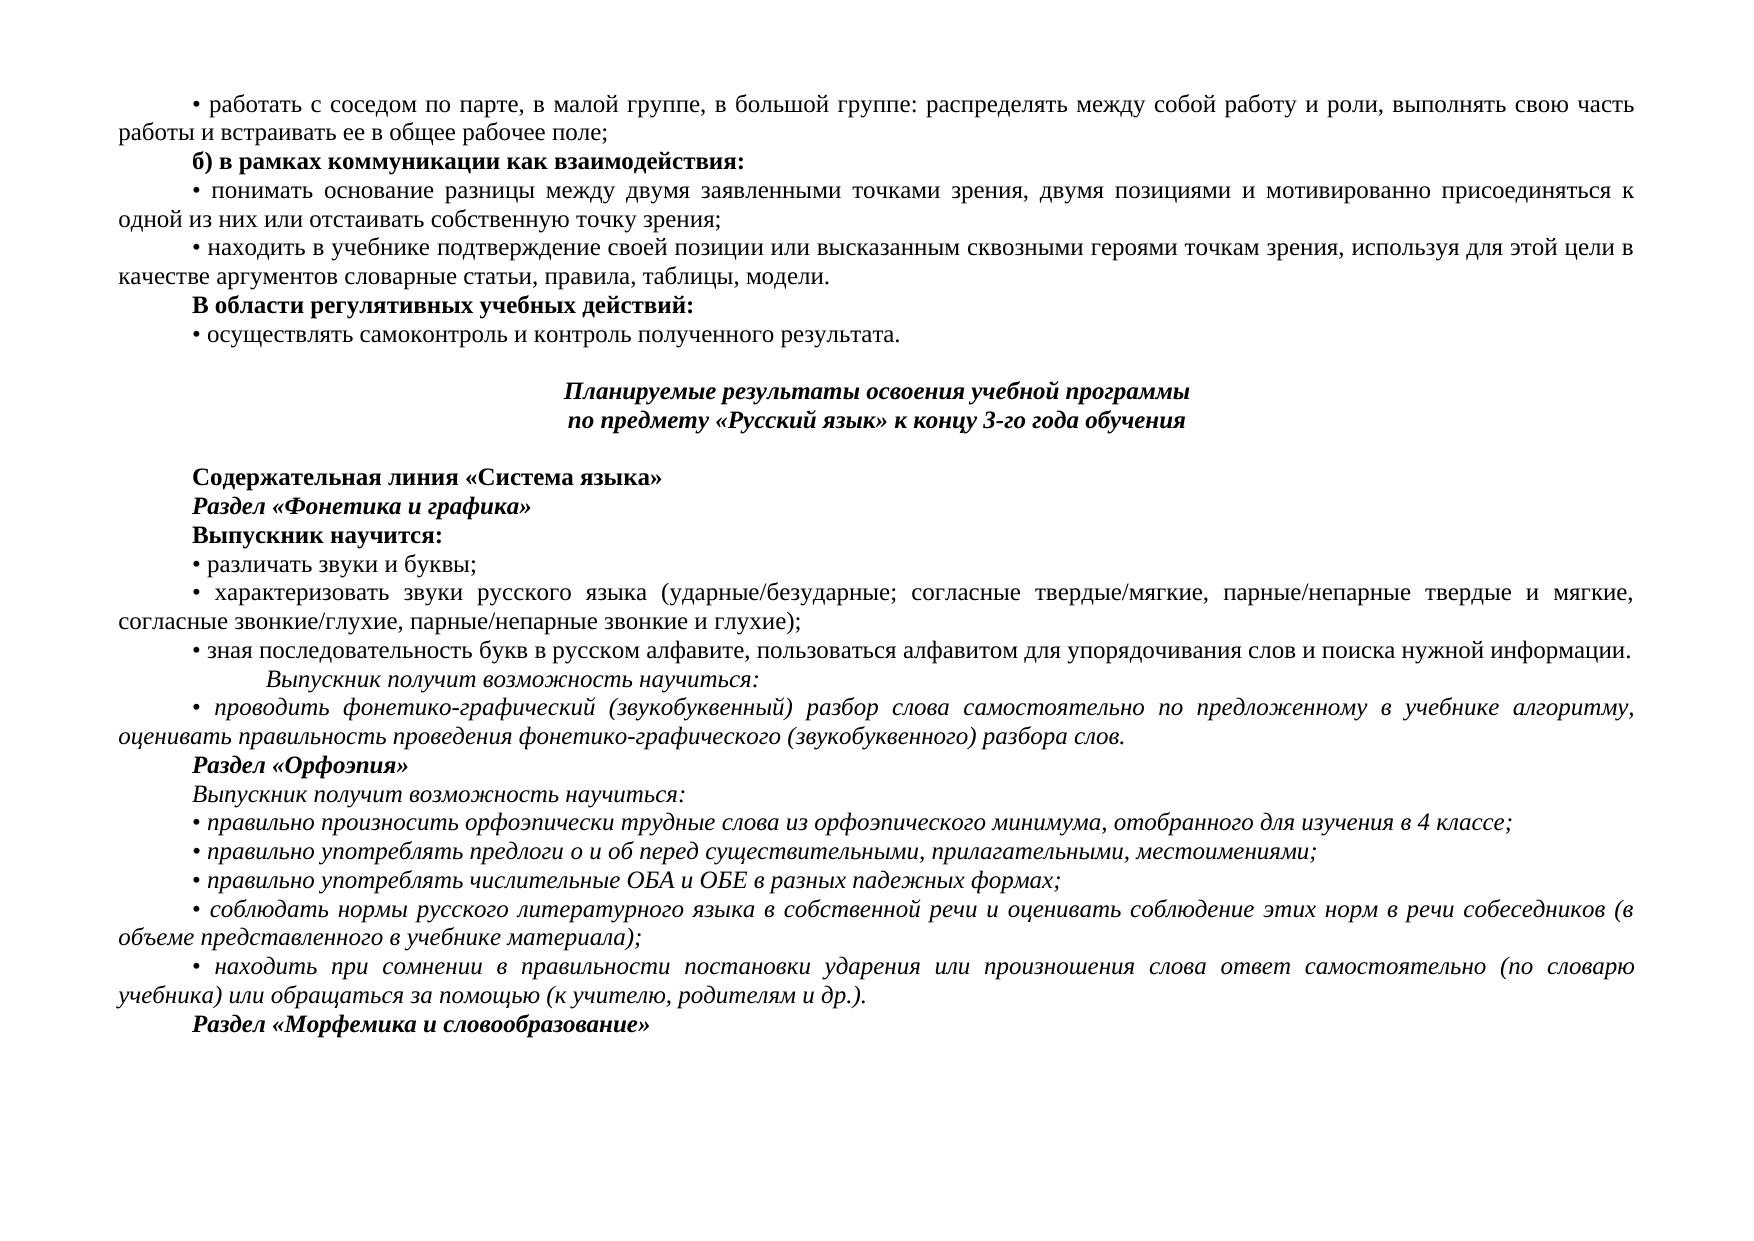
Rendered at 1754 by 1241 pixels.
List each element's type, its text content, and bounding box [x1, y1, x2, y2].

text • различать звуки и буквы; [118, 549, 1636, 577]
text • находить при сомнении в правильности постановки ударения или произношения слова ответ самостоятельно (по словарю учебника) или обращаться за помощью (к учителю, родителям и др.). [118, 951, 1636, 1009]
text • находить в учебнике подтверждение своей позиции или высказанным сквозными героями точкам зрения, используя для этой цели в качестве аргументов словарные статьи, правила, таблицы, модели. [118, 232, 1636, 290]
text Выпускник научится: [118, 520, 1636, 549]
text б) в рамках коммуникации как взаимодействия: [118, 146, 1636, 175]
text • правильно употреблять предлоги о и об перед существительными, прилагательными, местоимениями; [118, 836, 1636, 865]
text • понимать основание разницы между двумя заявленными точками зрения, двумя позициями и мотивированно присоединяться к одной из них или отстаивать собственную точку зрения; [118, 175, 1636, 232]
text по предмету «Русский язык» к концу 3-го года обучения [118, 405, 1636, 434]
text • осуществлять самоконтроль и контроль полученного результата. [118, 319, 1636, 347]
text Выпускник получит возможность научиться: [118, 779, 1636, 807]
text Планируемые результаты освоения учебной программы [118, 376, 1636, 405]
text Выпускник получит возможность научиться: [118, 664, 1636, 692]
text Раздел «Орфоэпия» [118, 750, 1636, 779]
text • соблюдать нормы русского литературного языка в собственной речи и оценивать соблюдение этих норм в речи собеседников (в объеме представленного в учебнике материала); [118, 894, 1636, 951]
text Раздел «Морфемика и словообразование» [118, 1009, 1636, 1037]
text • проводить фонетико-графический (звукобуквенный) разбор слова самостоятельно по предложенному в учебнике алгоритму, оценивать правильность проведения фонетико-графического (звукобуквенного) разбора слов. [118, 692, 1636, 750]
text Содержательная линия «Система языка» [118, 462, 1636, 491]
text • правильно употреблять числительные ОБА и ОБЕ в разных падежных формах; [118, 865, 1636, 894]
text • характеризовать звуки русского языка (ударные/безударные; согласные твердые/мягкие, парные/непарные твердые и мягкие, согласные звонкие/глухие, парные/непарные звонкие и глухие); [118, 577, 1636, 635]
text Раздел «Фонетика и графика» [118, 491, 1636, 520]
text • зная последовательность букв в русском алфавите, пользоваться алфавитом для упорядочивания слов и поиска нужной информации. [118, 635, 1636, 664]
text • правильно произносить орфоэпически трудные слова из орфоэпического минимума, отобранного для изучения в 4 классе; [118, 807, 1636, 836]
text • работать с соседом по парте, в малой группе, в большой группе: распределять между собой работу и роли, выполнять свою часть работы и встраивать ее в общее рабочее поле; [118, 89, 1636, 146]
text В области регулятивных учебных действий: [118, 290, 1636, 319]
